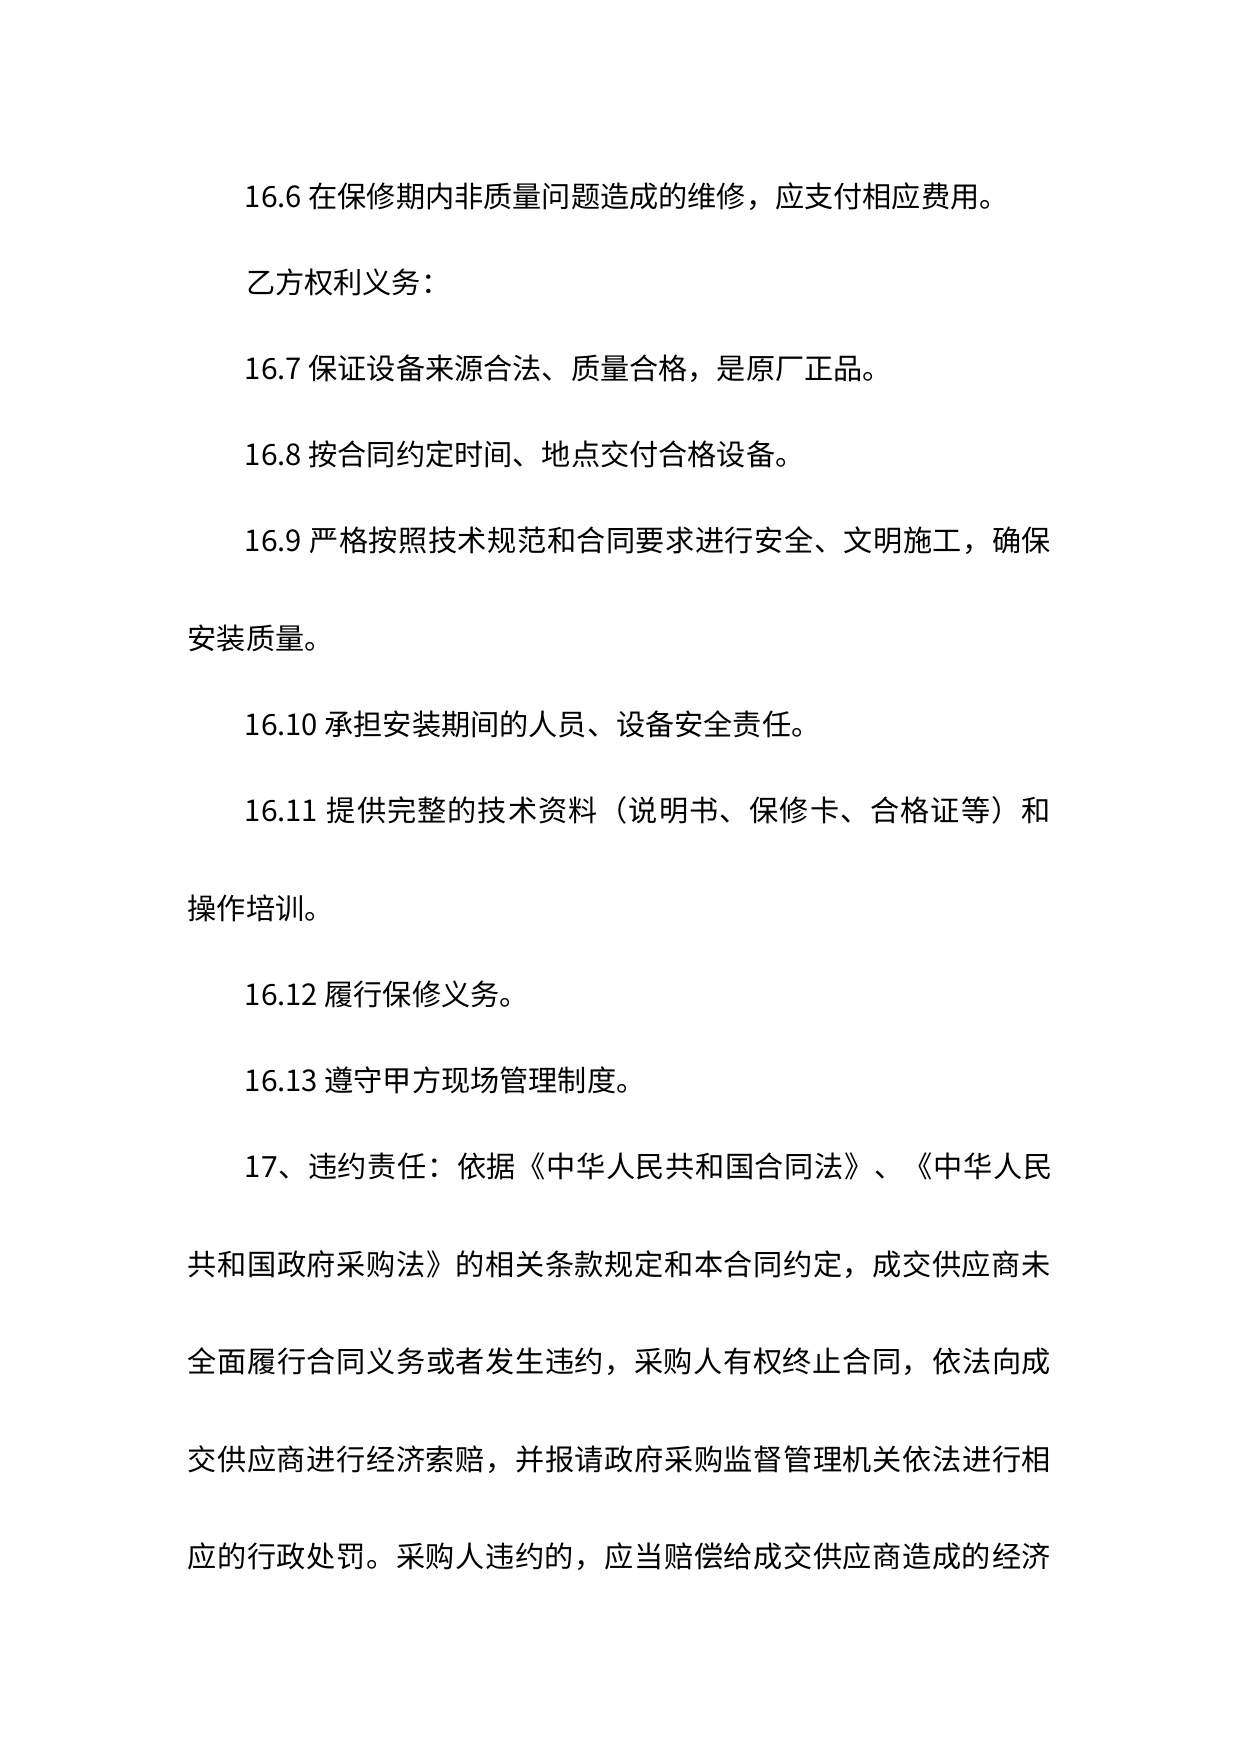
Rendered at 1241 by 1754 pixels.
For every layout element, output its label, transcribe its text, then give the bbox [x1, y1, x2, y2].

text 16.8 按合同约定时间、地点交付合格设备。 [187, 420, 1053, 485]
text 16.6 在保修期内非质量问题造成的维修，应支付相应费用。 [187, 162, 1053, 227]
text 16.12 履行保修义务。 [187, 960, 1053, 1025]
text 16.10 承担安装期间的人员、设备安全责任。 [187, 690, 1053, 755]
text 16.7 保证设备来源合法、质量合格，是原厂正品。 [187, 334, 1053, 399]
text 16.11 提供完整的技术资料（说明书、保修卡、合格证等）和操作培训。 [187, 776, 1053, 939]
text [187, 1132, 1053, 1587]
text 16.13 遵守甲方现场管理制度。 [187, 1046, 1053, 1111]
text 16.9 严格按照技术规范和合同要求进行安全、文明施工，确保安装质量。 [187, 507, 1053, 669]
text 乙方权利义务： [187, 248, 1053, 313]
